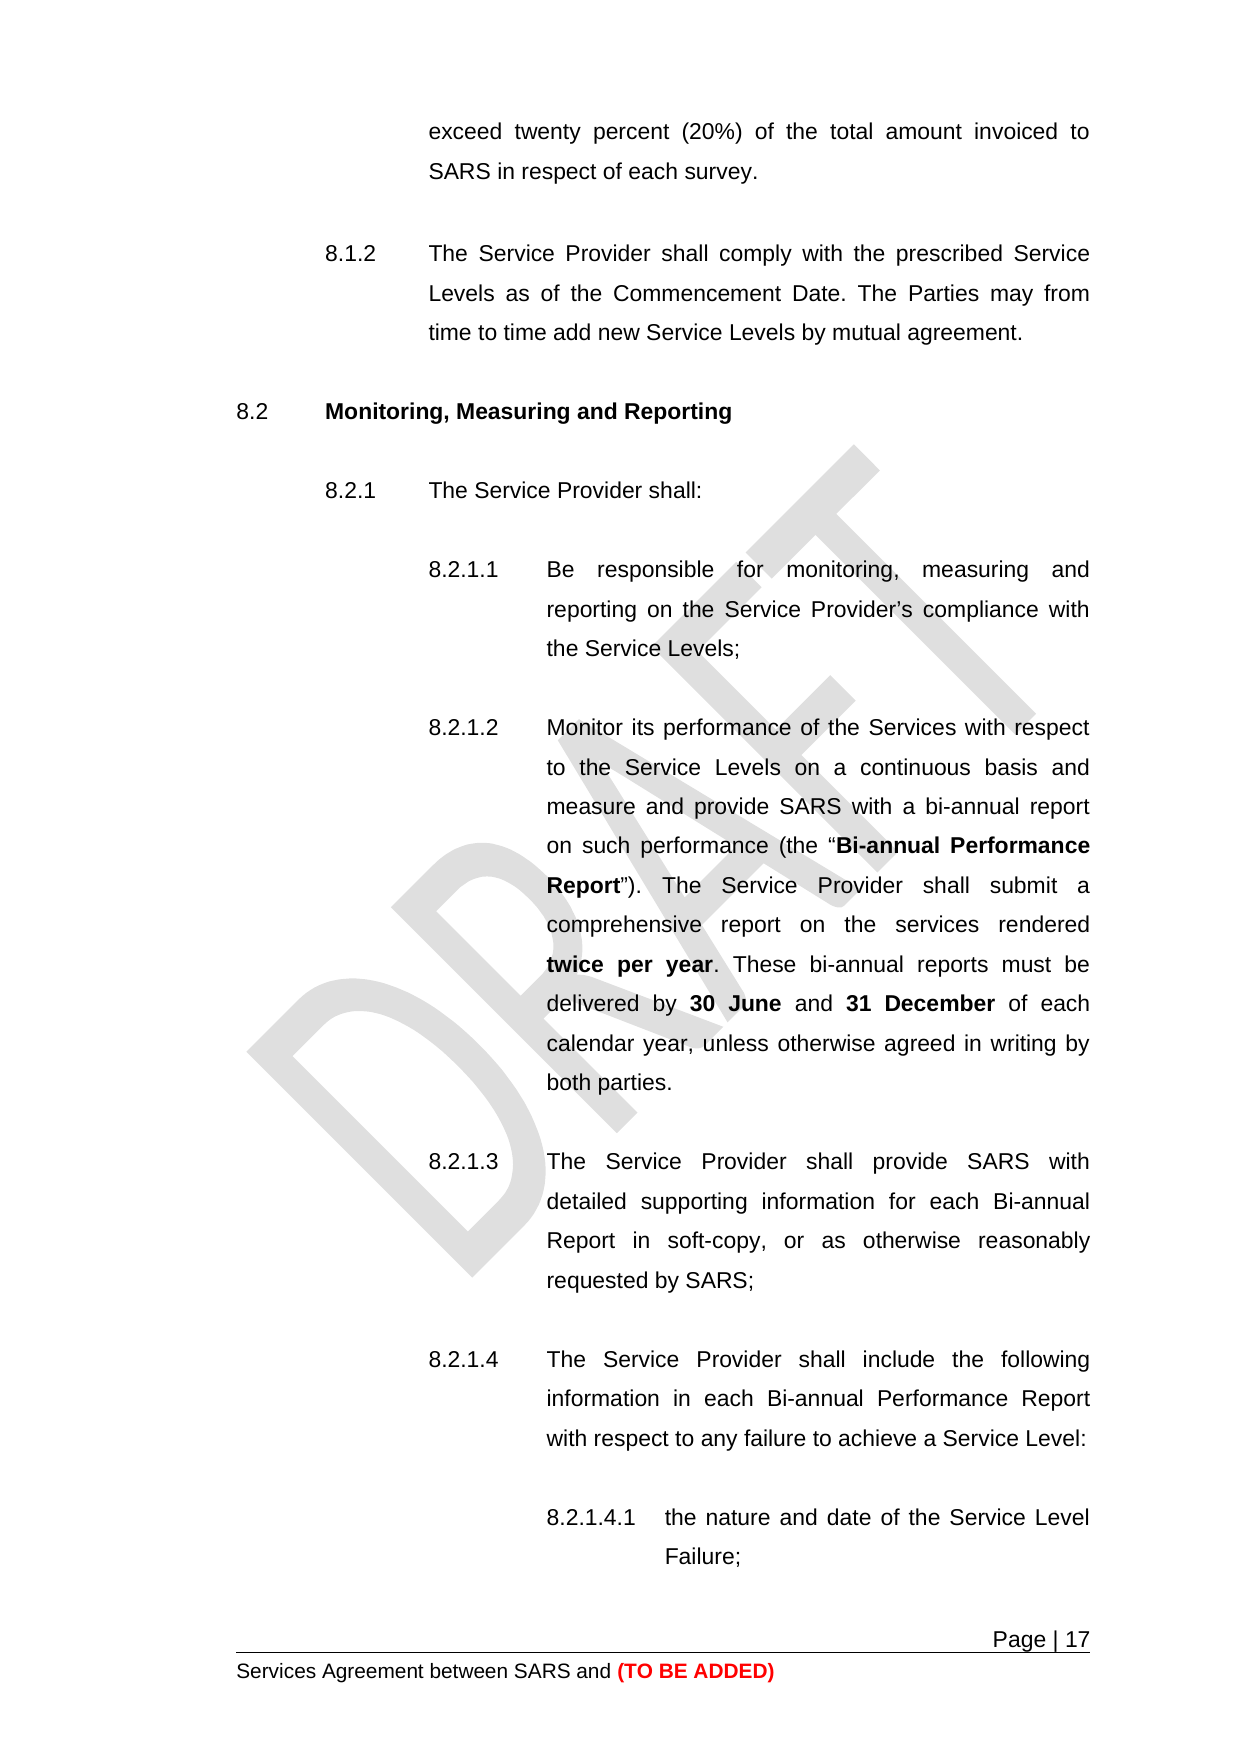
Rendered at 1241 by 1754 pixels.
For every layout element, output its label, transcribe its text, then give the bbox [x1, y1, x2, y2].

list The Service Provider shall: [325, 477, 1090, 503]
list Monitoring, Measuring and Reporting [236, 398, 1090, 424]
list Be responsible for monitoring, measuring and reporting on the Service Provider’s compliance with the Service Levels; [428, 556, 1090, 661]
list the nature and date of the Service Level Failure; [546, 1504, 1090, 1569]
list The Service Provider shall comply with the prescribed Service Levels as of the Commencement Date. The Parties may from time to time add new Service Levels by mutual agreement. [325, 240, 1090, 346]
list Monitor its performance of the Services with respect to the Service Levels on a continuous basis and measure and provide SARS with a bi-annual report on such performance (the “Bi-annual Performance Report”). The Service Provider shall submit a comprehensive report on the services rendered twice per year. These bi-annual reports must be delivered by 30 June and 31 December of each calendar year, unless otherwise agreed in writing by both parties. [428, 714, 1090, 1096]
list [325, 118, 1090, 184]
list The Service Provider shall include the following information in each Bi-annual Performance Report with respect to any failure to achieve a Service Level: [428, 1346, 1090, 1451]
list The Service Provider shall provide SARS with detailed supporting information for each Bi-annual Report in soft-copy, or as otherwise reasonably requested by SARS; [428, 1148, 1090, 1293]
